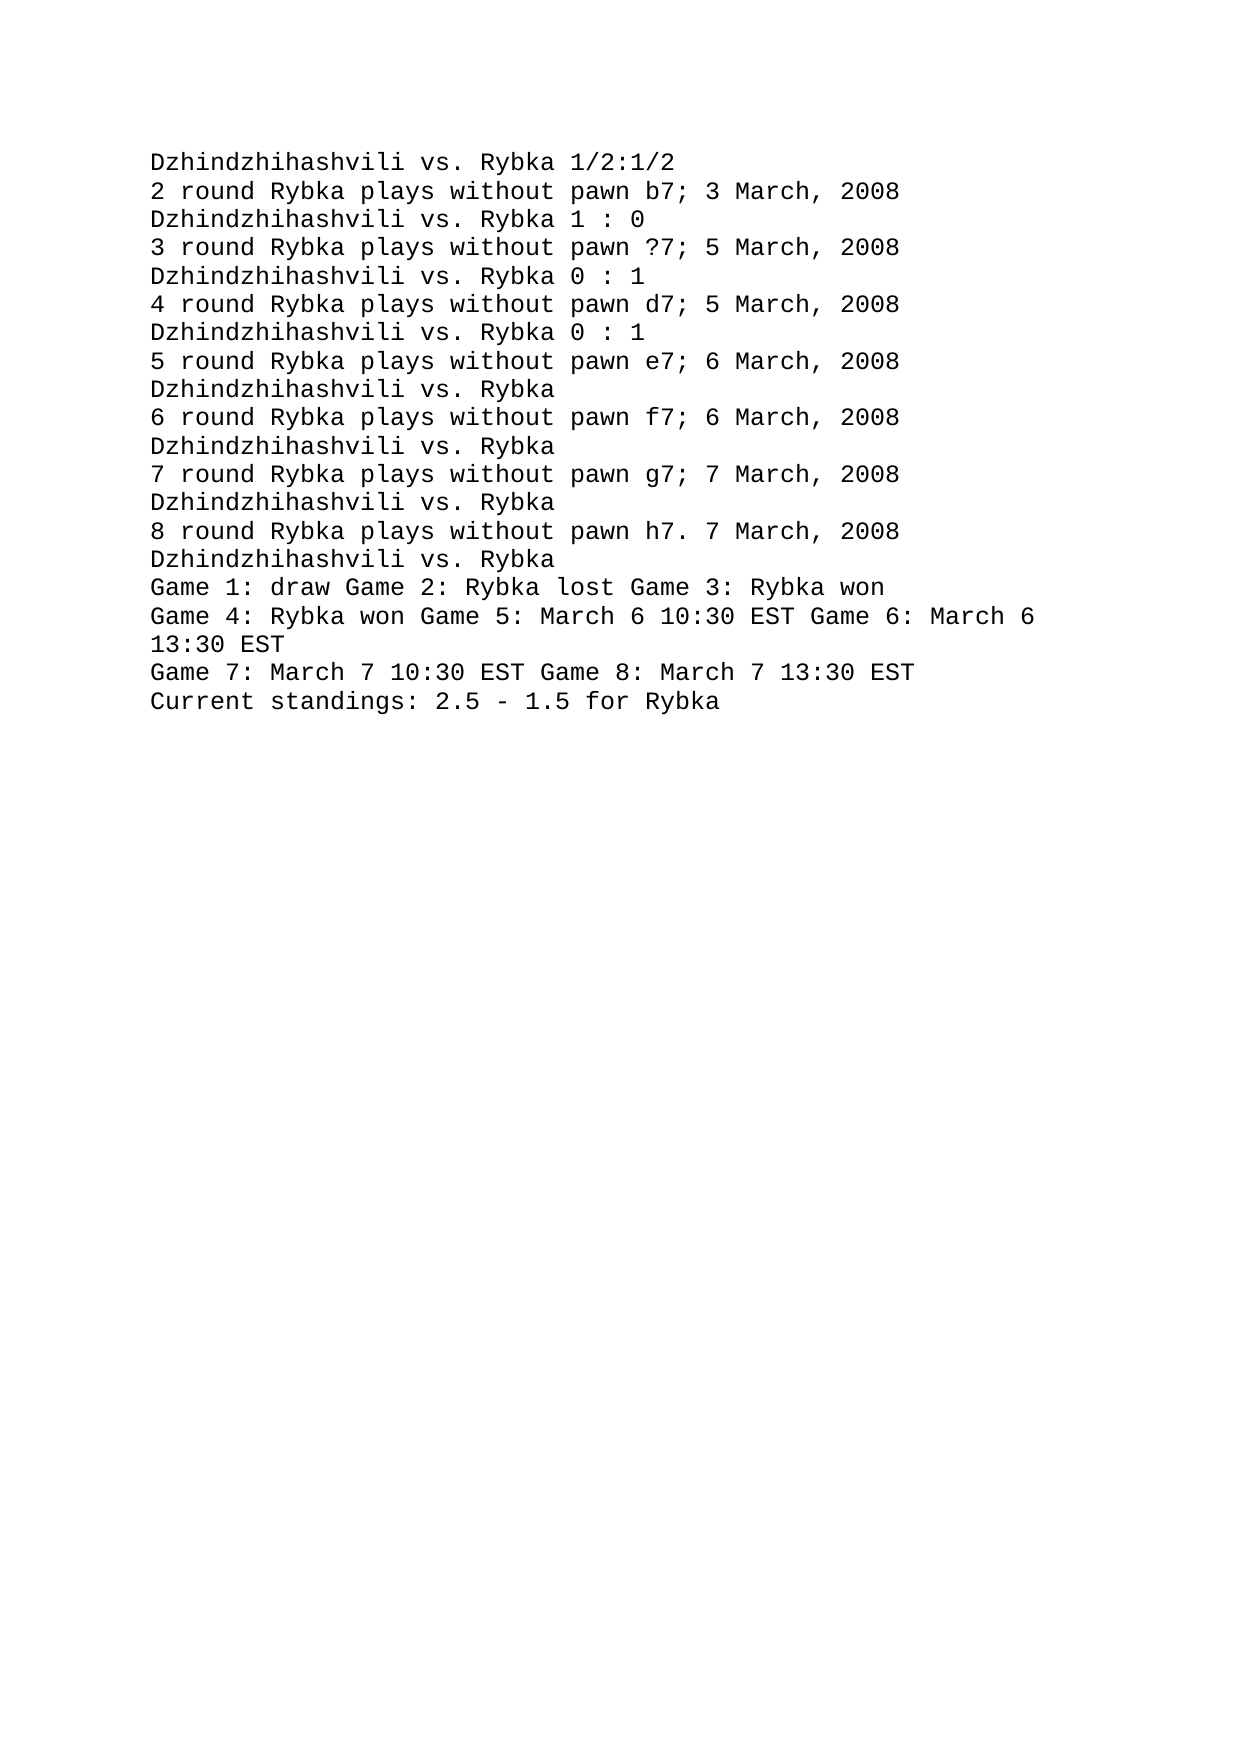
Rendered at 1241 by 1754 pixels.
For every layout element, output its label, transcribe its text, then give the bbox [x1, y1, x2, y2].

text Game 4: Rybka won Game 5: March 6 10:30 EST Game 6: March 6 13:30 EST Game 7: March 7 10:30 EST Game 8: March 7 13:30 EST Current standings: 2.5 - 1.5 for Rybka [150, 603, 1090, 717]
text 2 round Rybka plays without pawn b7; 3 March, 2008 Dzhindzhihashvili vs. Rybka 1 : 0 [150, 178, 1090, 235]
text 6 round Rybka plays without pawn f7; 6 March, 2008 Dzhindzhihashvili vs. Rybka [150, 405, 1090, 462]
text 3 round Rybka plays without pawn ?7; 5 March, 2008 Dzhindzhihashvili vs. Rybka 0 : 1 [150, 235, 1090, 292]
text 4 round Rybka plays without pawn d7; 5 March, 2008 Dzhindzhihashvili vs. Rybka 0 : 1 [150, 292, 1090, 348]
text 5 round Rybka plays without pawn e7; 6 March, 2008 Dzhindzhihashvili vs. Rybka [150, 348, 1090, 405]
text 8 round Rybka plays without pawn h7. 7 March, 2008 Dzhindzhihashvili vs. Rybka Game 1: draw Game 2: Rybka lost Game 3: Rybka won [150, 518, 1090, 603]
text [150, 150, 1090, 178]
text 7 round Rybka plays without pawn g7; 7 March, 2008 Dzhindzhihashvili vs. Rybka [150, 462, 1090, 518]
